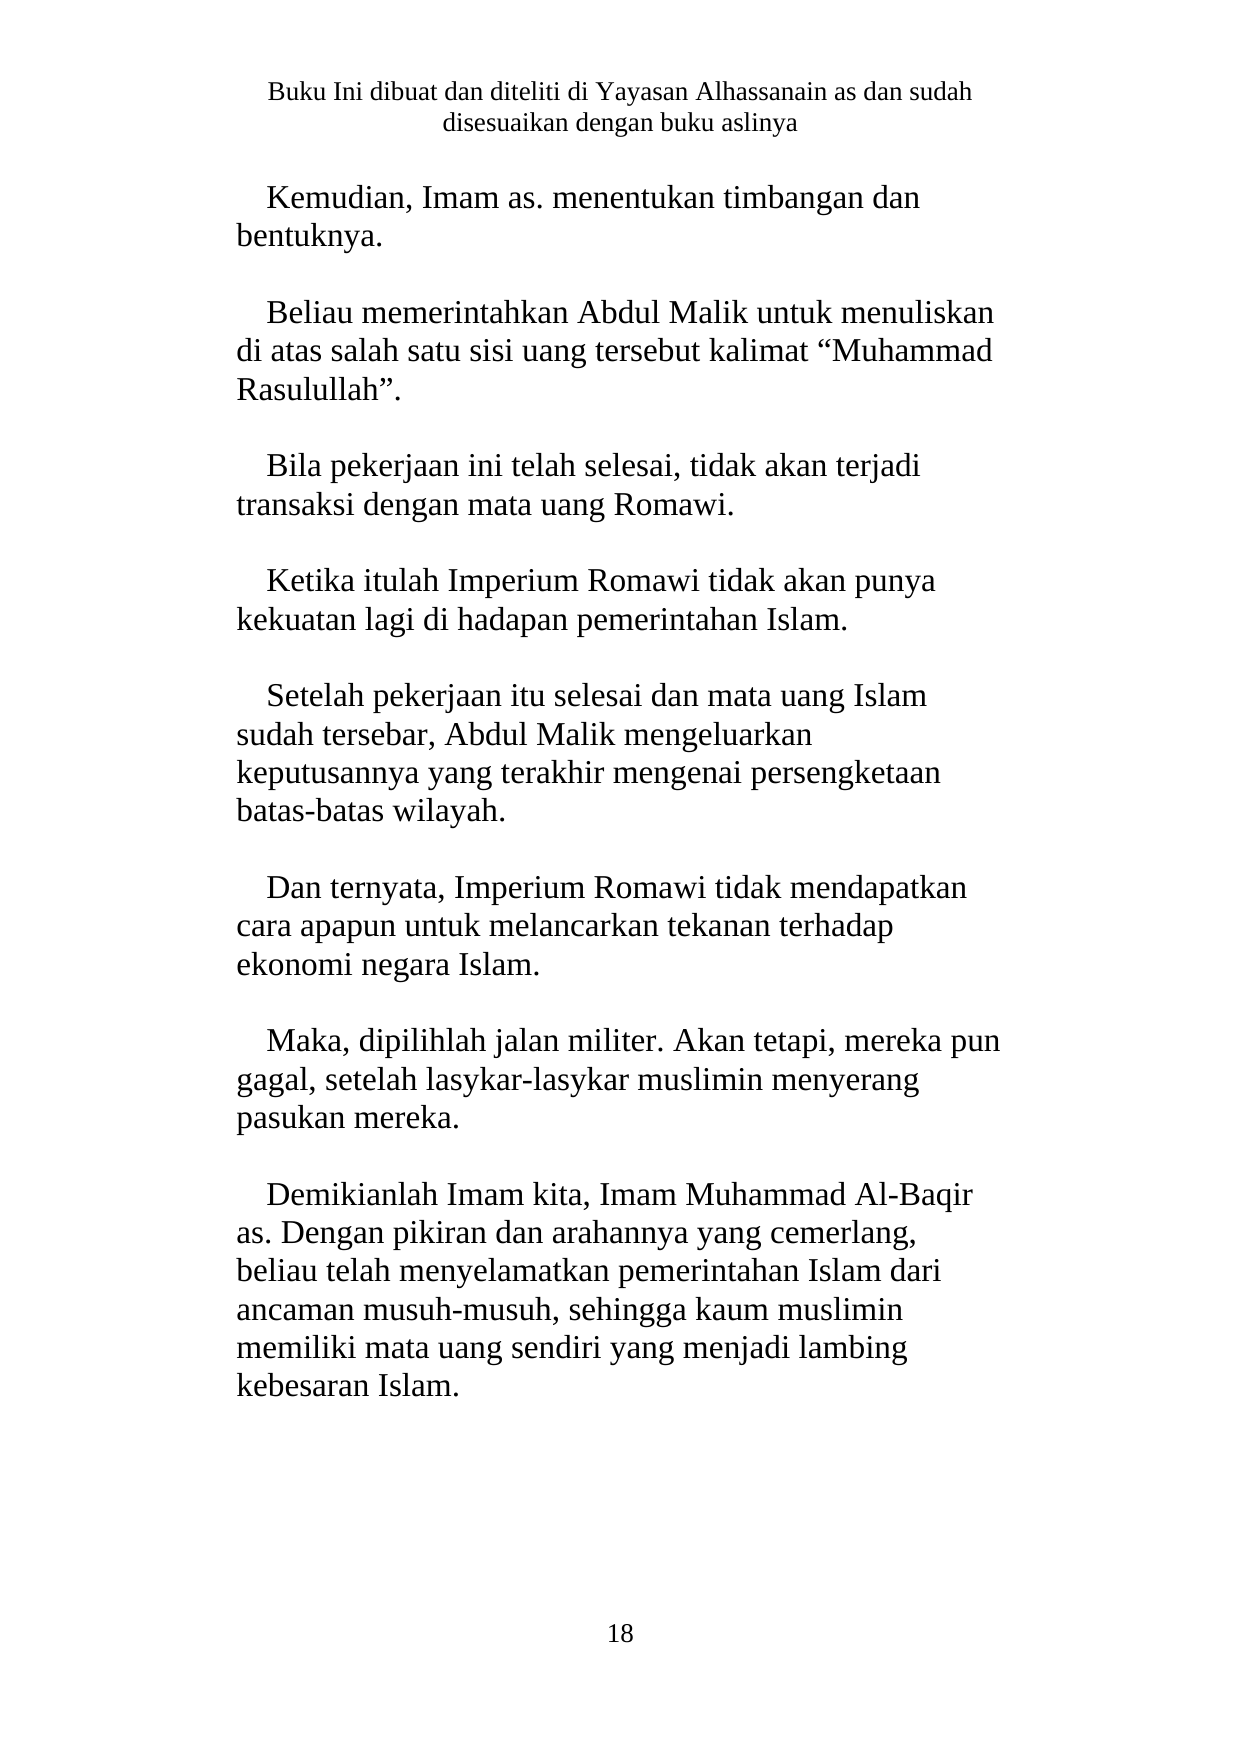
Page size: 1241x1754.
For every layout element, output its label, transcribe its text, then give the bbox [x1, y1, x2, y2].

text Kemudian, Imam as. menentukan timbangan dan bentuknya. [236, 177, 1004, 254]
text Setelah pekerjaan itu selesai dan mata uang Islam sudah tersebar, Abdul Malik mengeluarkan keputusannya yang terakhir mengenai persengketaan batas-batas wilayah. [236, 676, 1004, 829]
text Beliau memerintahkan Abdul Malik untuk menuliskan di atas salah satu sisi uang tersebut kalimat “Muhammad Rasulullah”. [236, 292, 1004, 407]
text Demikianlah Imam kita, Imam Muhammad Al-Baqir as. Dengan pikiran dan arahannya yang cemerlang, beliau telah menyelamatkan pemerintahan Islam dari ancaman musuh-musuh, sehingga kaum muslimin memiliki mata uang sendiri yang menjadi lambing kebesaran Islam. [236, 1174, 1004, 1404]
text Bila pekerjaan ini telah selesai, tidak akan terjadi transaksi dengan mata uang Romawi. [236, 446, 1004, 522]
text Ketika itulah Imperium Romawi tidak akan punya kekuatan lagi di hadapan pemerintahan Islam. [236, 561, 1004, 637]
text Dan ternyata, Imperium Romawi tidak mendapatkan cara apapun untuk melancarkan tekanan terhadap ekonomi negara Islam. [236, 867, 1004, 982]
text Maka, dipilihlah jalan militer. Akan tetapi, mereka pun gagal, setelah lasykar-lasykar muslimin menyerang pasukan mereka. [236, 1021, 1004, 1136]
